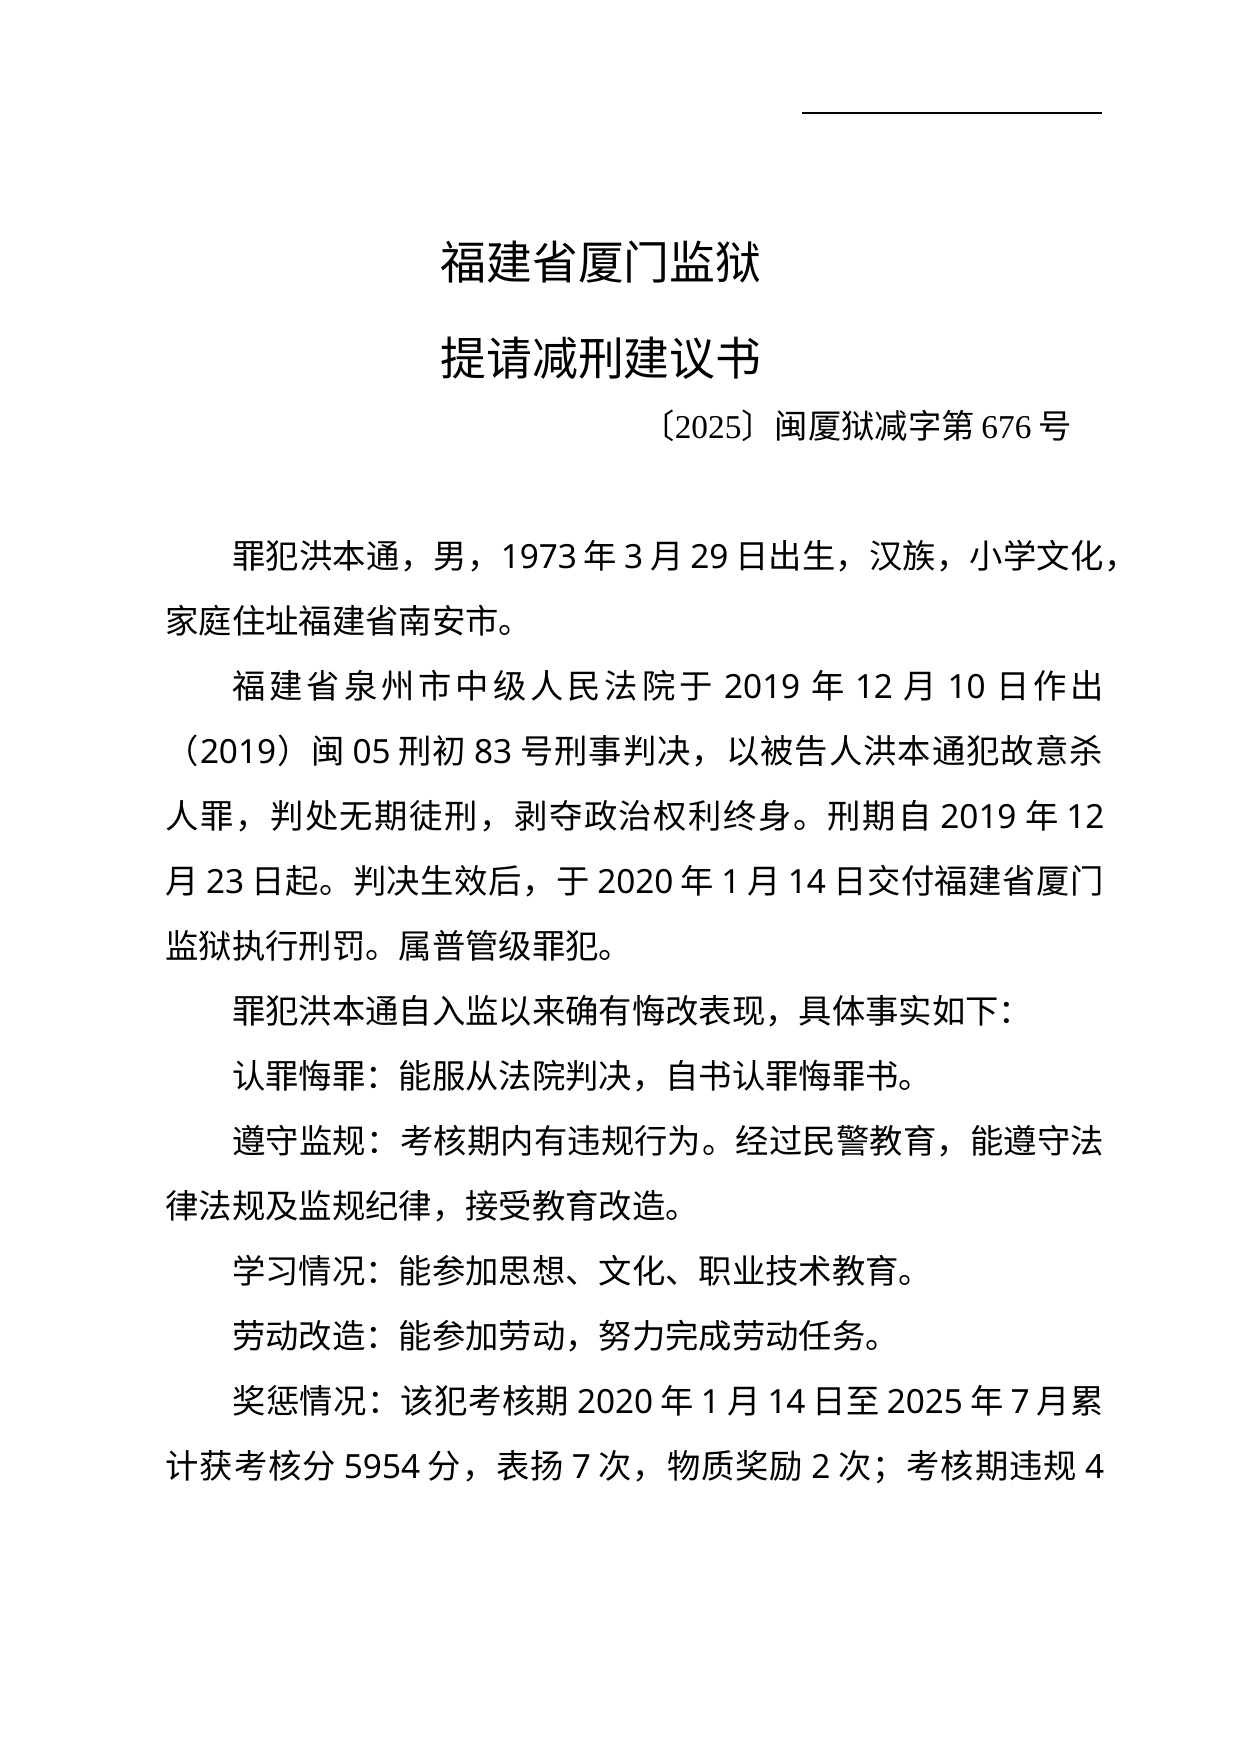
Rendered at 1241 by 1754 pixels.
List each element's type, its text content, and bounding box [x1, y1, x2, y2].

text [165, 1367, 1104, 1497]
text 认罪悔罪：能服从法院判决，自书认罪悔罪书。 [165, 1042, 1104, 1107]
text 福建省泉州市中级人民法院于2019年12月10日作出（2019）闽05刑初83号刑事判决，以被告人洪本通犯故意杀人罪，判处无期徒刑，剥夺政治权利终身。刑期自2019年12月23日起。判决生效后，于2020年1月14日交付福建省厦门监狱执行刑罚。属普管级罪犯。 [165, 652, 1104, 977]
text 罪犯洪本通自入监以来确有悔改表现，具体事实如下： [165, 977, 1104, 1042]
text 福建省厦门监狱 [165, 211, 1104, 308]
text 提请减刑建议书 [165, 308, 1104, 392]
text 学习情况：能参加思想、文化、职业技术教育。 [165, 1237, 1104, 1302]
text 罪犯洪本通，男，1973年3月29日出生，汉族，小学文化，家庭住址福建省南安市。 [165, 522, 1104, 652]
text 遵守监规：考核期内有违规行为。经过民警教育，能遵守法律法规及监规纪律，接受教育改造。 [165, 1107, 1104, 1237]
text 〔2025〕闽厦狱减字第676号 [232, 392, 1071, 457]
text 劳动改造：能参加劳动，努力完成劳动任务。 [165, 1302, 1104, 1367]
